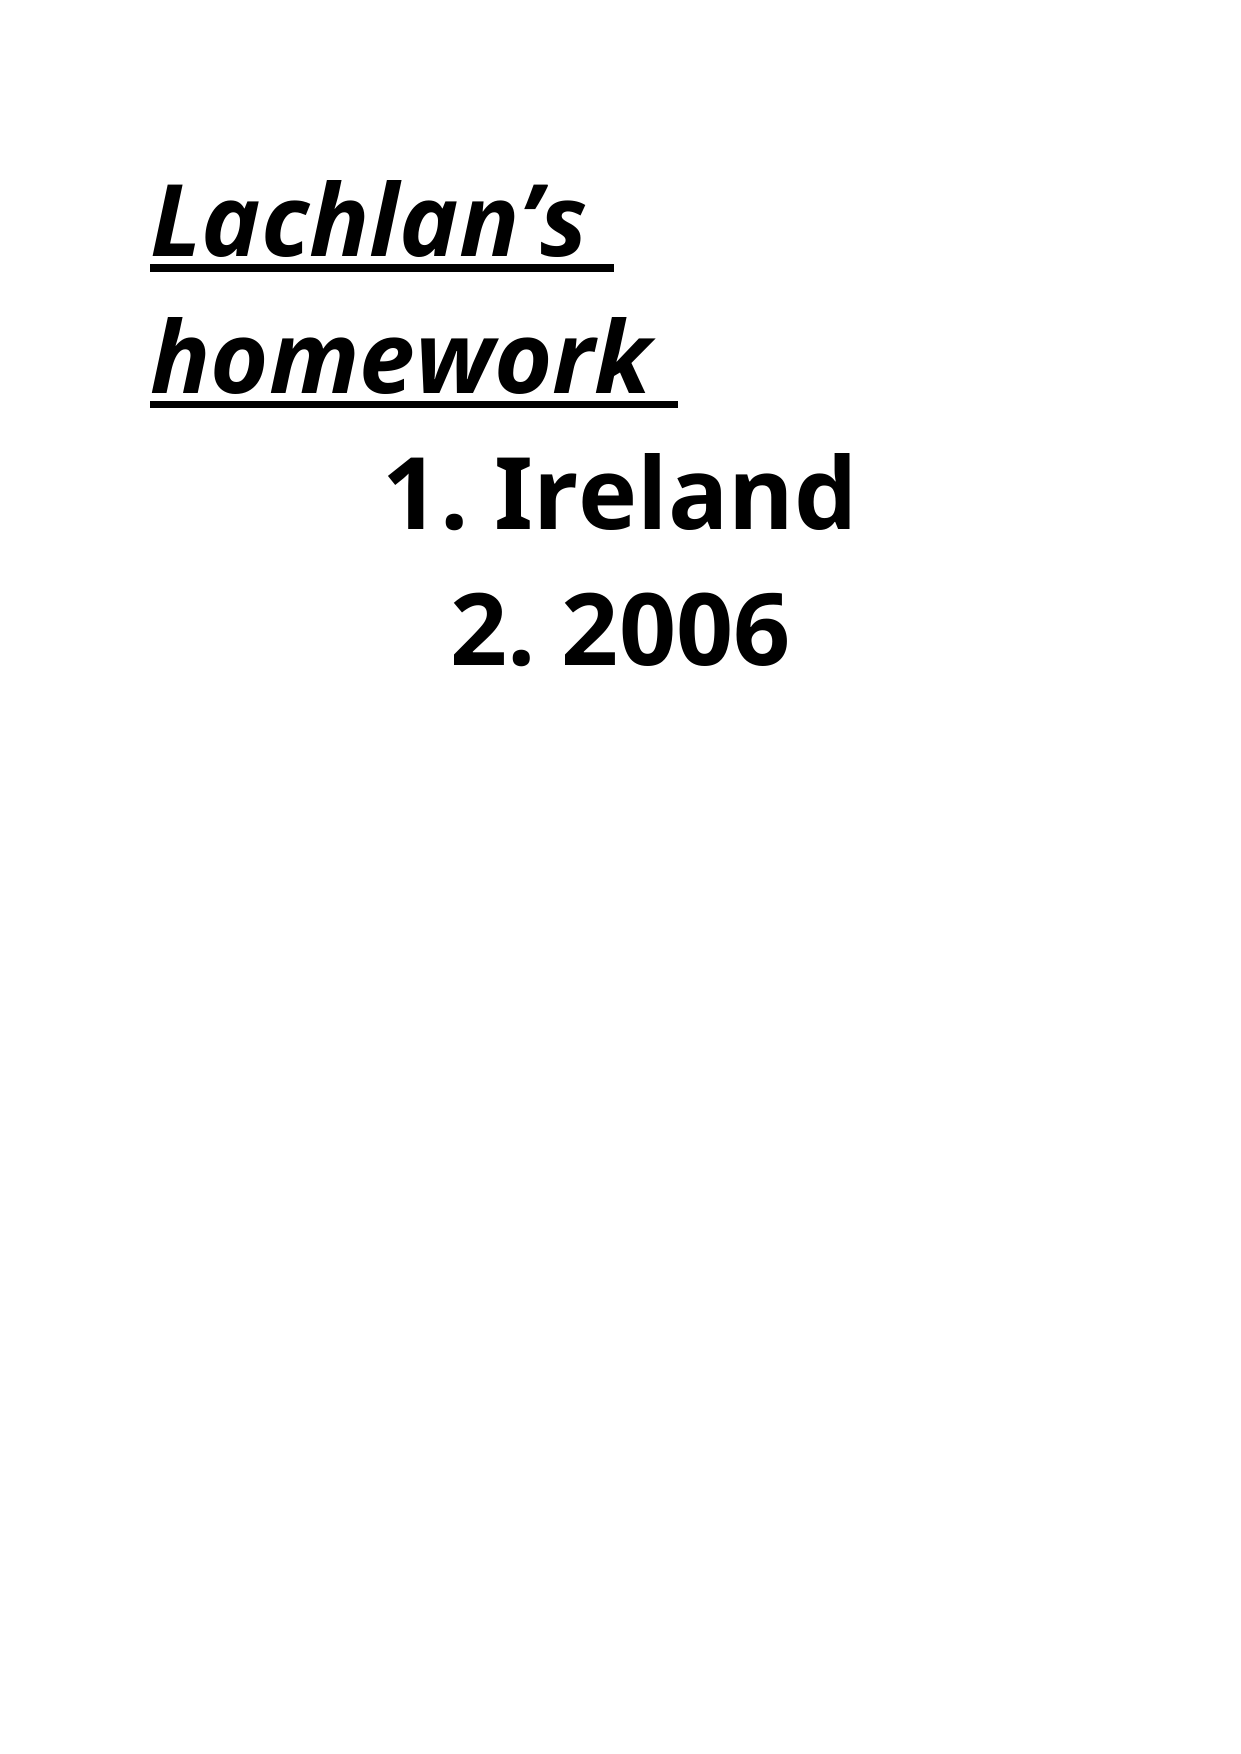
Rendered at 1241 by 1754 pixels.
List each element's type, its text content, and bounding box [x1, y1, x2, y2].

text 2. 2006 [150, 559, 1090, 695]
text Lachlan’s homework [150, 150, 1090, 422]
text 1. Ireland [150, 422, 1090, 559]
